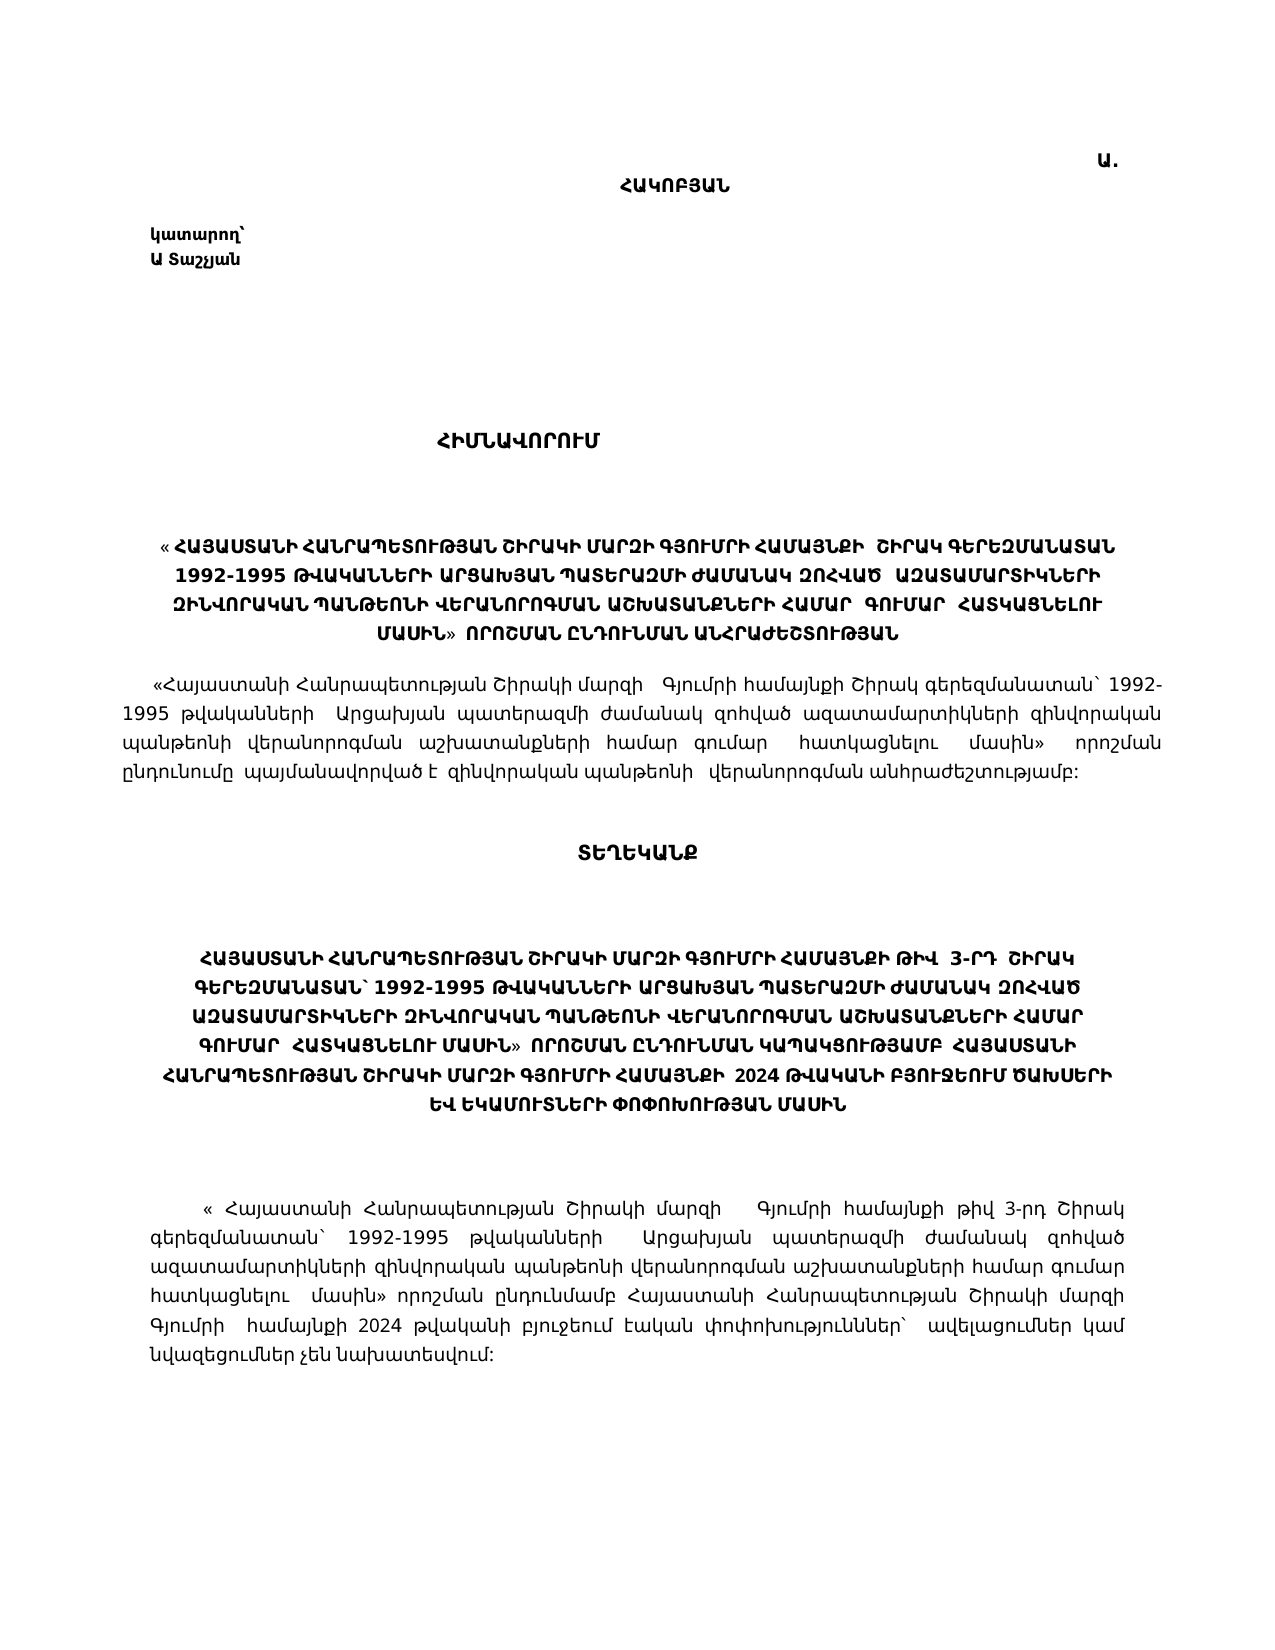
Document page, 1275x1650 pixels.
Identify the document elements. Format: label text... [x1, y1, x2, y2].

text Ա Տաշչյան [150, 248, 1125, 271]
text « Հայաստանի Հանրապետության Շիրակի մարզի Գյումրի համայնքի թիվ 3-րդ Շիրակ գերեզմանատան` 1992-1995 թվականների Արցախյան պատերազմի ժամանակ զոհված ազատամարտիկների զինվորական պանթեոնի վերանորոգման աշխատանքների համար գումար հատկացնելու մասին» որոշման ընդունմամբ Հայաստանի Հանրապետության Շիրակի մարզի Գյումրի համայնքի 2024 թվականի բյուջեում էական փոփոխությունններ՝ ավելացումներ կամ նվազեցումներ չեն նախատեսվում: [150, 1195, 1125, 1367]
text կատարող՝ [150, 225, 1125, 245]
text « ՀԱՅԱՍՏԱՆԻ ՀԱՆՐԱՊԵՏՈՒԹՅԱՆ ՇԻՐԱԿԻ ՄԱՐԶԻ ԳՅՈՒՄՐԻ ՀԱՄԱՅՆՔԻ ՇԻՐԱԿ ԳԵՐԵԶՄԱՆԱՏԱՆ 1992-1995 ԹՎԱԿԱՆՆԵՐԻ ԱՐՑԱԽՅԱՆ ՊԱՏԵՐԱԶՄԻ ԺԱՄԱՆԱԿ ԶՈՀՎԱԾ ԱԶԱՏԱՄԱՐՏԻԿՆԵՐԻ ԶԻՆՎՈՐԱԿԱՆ ՊԱՆԹԵՈՆԻ ՎԵՐԱՆՈՐՈԳՄԱՆ ԱՇԽԱՏԱՆՔՆԵՐԻ ՀԱՄԱՐ ԳՈՒՄԱՐ ՀԱՏԿԱՑՆԵԼՈՒ ՄԱՍԻՆ» ՈՐՈՇՄԱՆ ԸՆԴՈՒՆՄԱՆ ԱՆՀՐԱԺԵՇՏՈՒԹՅԱՆ [150, 533, 1125, 646]
list «Հայաստանի Հանրապետության Շիրակի մարզի Գյումրի համայնքի Շիրակ գերեզմանատան` 1992-1995 թվականների Արցախյան պատերազմի ժամանակ զոհված ազատամարտիկների զինվորական պանթեոնի վերանորոգման աշխատանքների համար գումար հատկացնելու մասին» որոշման ընդունումը պայմանավորված է զինվորական պանթեոնի վերանորոգման անհրաժեշտությամբ: [122, 671, 1162, 784]
text ՀԻՄՆԱՎՈՐՈՒՄ [150, 426, 1125, 454]
text Ա.ՀԱԿՈԲՅԱՆ [225, 150, 1125, 197]
text ՏԵՂԵԿԱՆՔ [150, 838, 1125, 866]
text ՀԱՅԱՍՏԱՆԻ ՀԱՆՐԱՊԵՏՈՒԹՅԱՆ ՇԻՐԱԿԻ ՄԱՐԶԻ ԳՅՈՒՄՐԻ ՀԱՄԱՅՆՔԻ ԹԻՎ 3-ՐԴ ՇԻՐԱԿ ԳԵՐԵԶՄԱՆԱՏԱՆ` 1992-1995 ԹՎԱԿԱՆՆԵՐԻ ԱՐՑԱԽՅԱՆ ՊԱՏԵՐԱԶՄԻ ԺԱՄԱՆԱԿ ԶՈՀՎԱԾ ԱԶԱՏԱՄԱՐՏԻԿՆԵՐԻ ԶԻՆՎՈՐԱԿԱՆ ՊԱՆԹԵՈՆԻ ՎԵՐԱՆՈՐՈԳՄԱՆ ԱՇԽԱՏԱՆՔՆԵՐԻ ՀԱՄԱՐ ԳՈՒՄԱՐ ՀԱՏԿԱՑՆԵԼՈՒ ՄԱՍԻՆ» ՈՐՈՇՄԱՆ ԸՆԴՈՒՆՄԱՆ ԿԱՊԱԿՑՈՒԹՅԱՄԲ ՀԱՅԱՍՏԱՆԻ ՀԱՆՐԱՊԵՏՈՒԹՅԱՆ ՇԻՐԱԿԻ ՄԱՐԶԻ ԳՅՈՒՄՐԻ ՀԱՄԱՅՆՔԻ 2024 ԹՎԱԿԱՆԻ ԲՅՈՒՋԵՈՒՄ ԾԱԽՍԵՐԻ ԵՎ ԵԿԱՄՈՒՏՆԵՐԻ ՓՈՓՈԽՈՒԹՅԱՆ ՄԱՍԻՆ [150, 945, 1125, 1117]
